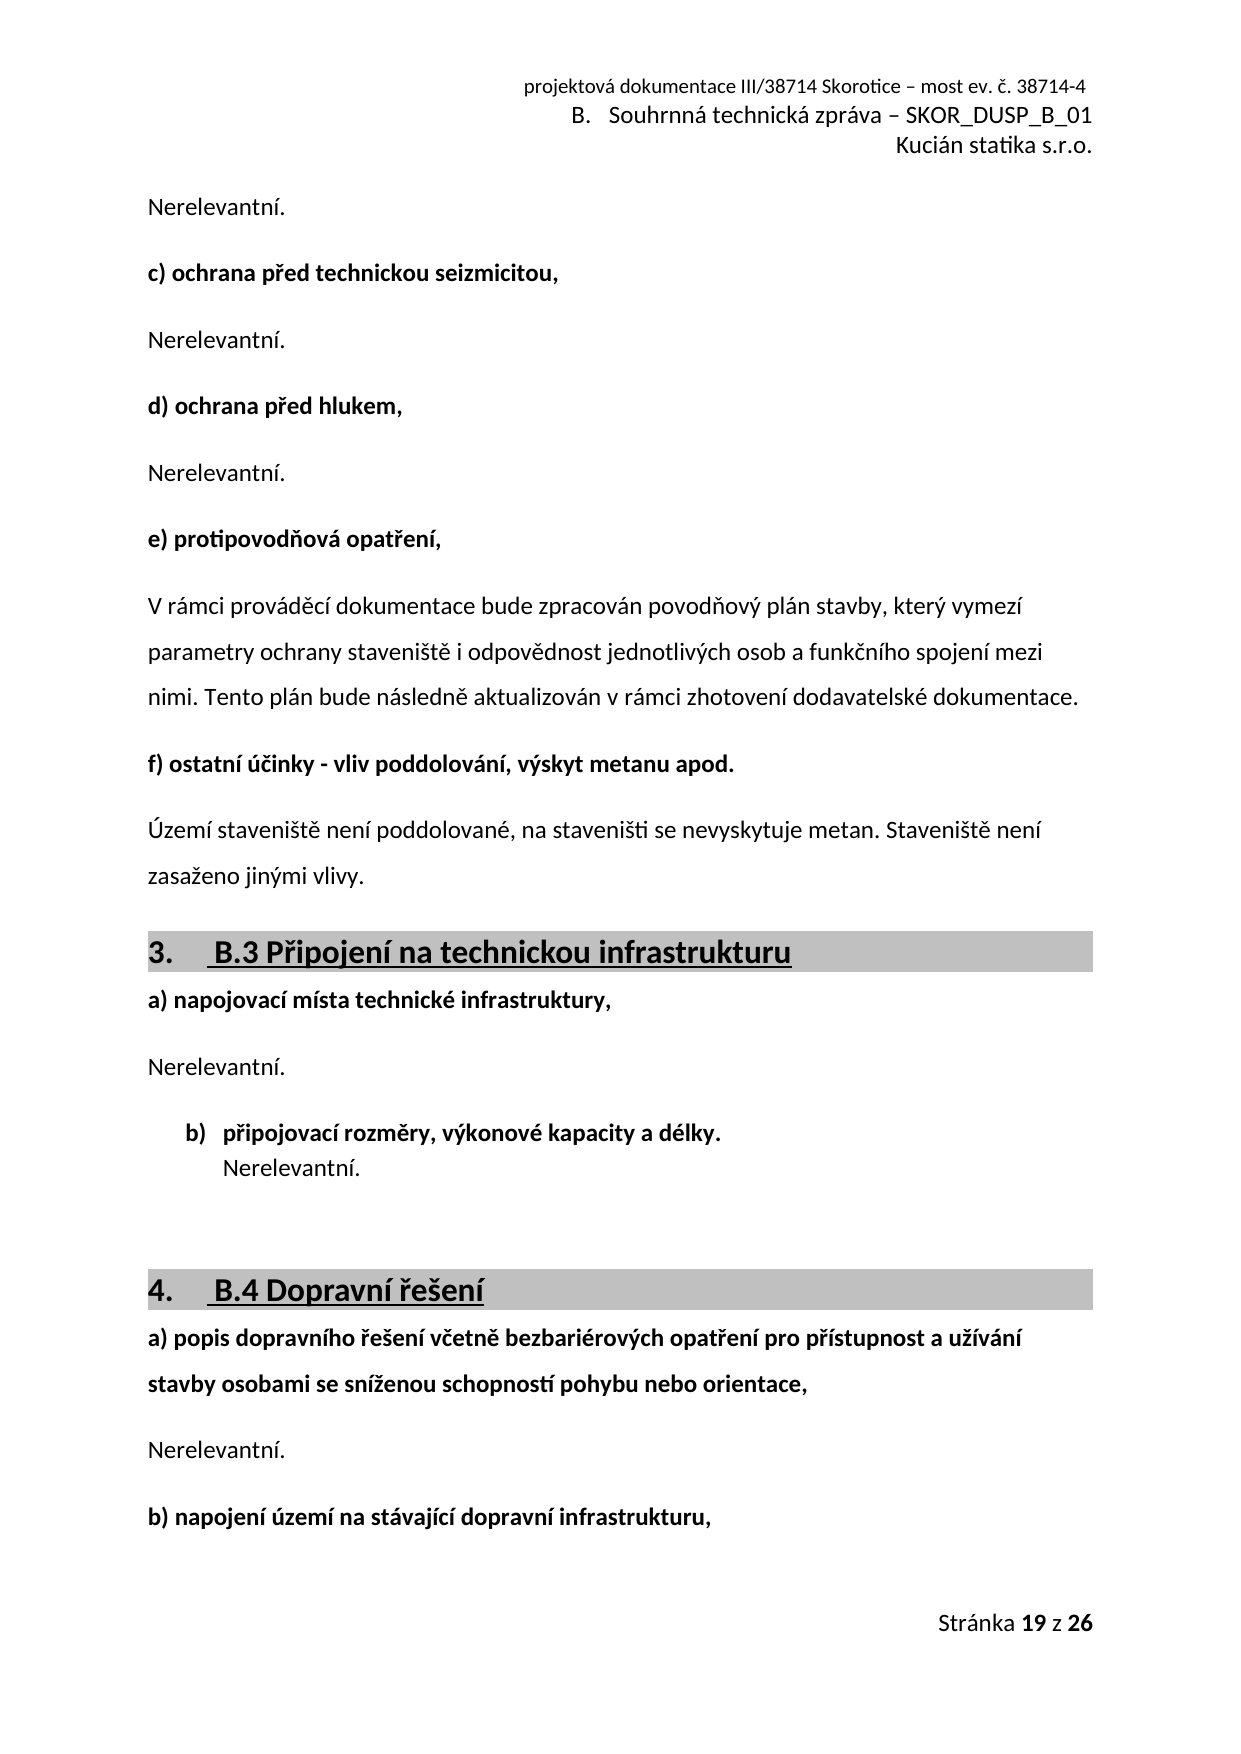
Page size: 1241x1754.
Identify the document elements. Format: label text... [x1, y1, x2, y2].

text Nerelevantní. [148, 1434, 1093, 1465]
text a) popis dopravního řešení včetně bezbariérových opatření pro přístupnost a užívání stavby osobami se sníženou schopností pohybu nebo orientace, [148, 1322, 1093, 1398]
text Nerelevantní. [148, 1051, 1093, 1081]
text V rámci prováděcí dokumentace bude zpracován povodňový plán stavby, který vymezí parametry ochrany staveniště i odpovědnost jednotlivých osob a funkčního spojení mezi nimi. Tento plán bude následně aktualizován v rámci zhotovení dodavatelské dokumentace. [148, 590, 1093, 712]
text Nerelevantní. [148, 324, 1093, 354]
subtitle B.4 Dopravní řešení [148, 1269, 1093, 1310]
subtitle B.3 Připojení na technickou infrastrukturu [148, 931, 1093, 972]
text d) ochrana před hlukem, [148, 390, 1093, 421]
text b) napojení území na stávající dopravní infrastrukturu, [148, 1501, 1093, 1532]
text c) ochrana před technickou seizmicitou, [148, 257, 1093, 288]
list Nerelevantní. [223, 1152, 1093, 1183]
text Nerelevantní. [148, 457, 1093, 487]
text Území staveniště není poddolované, na staveništi se nevyskytuje metan. Staveniště není zasaženo jinými vlivy. [148, 815, 1093, 891]
text e) protipovodňová opatření, [148, 523, 1093, 554]
text Nerelevantní. [148, 191, 1093, 221]
text f) ostatní účinky - vliv poddolování, výskyt metanu apod. [148, 748, 1093, 779]
text a) napojovací místa technické infrastruktury, [148, 984, 1093, 1015]
list připojovací rozměry, výkonové kapacity a délky. [185, 1117, 1093, 1148]
